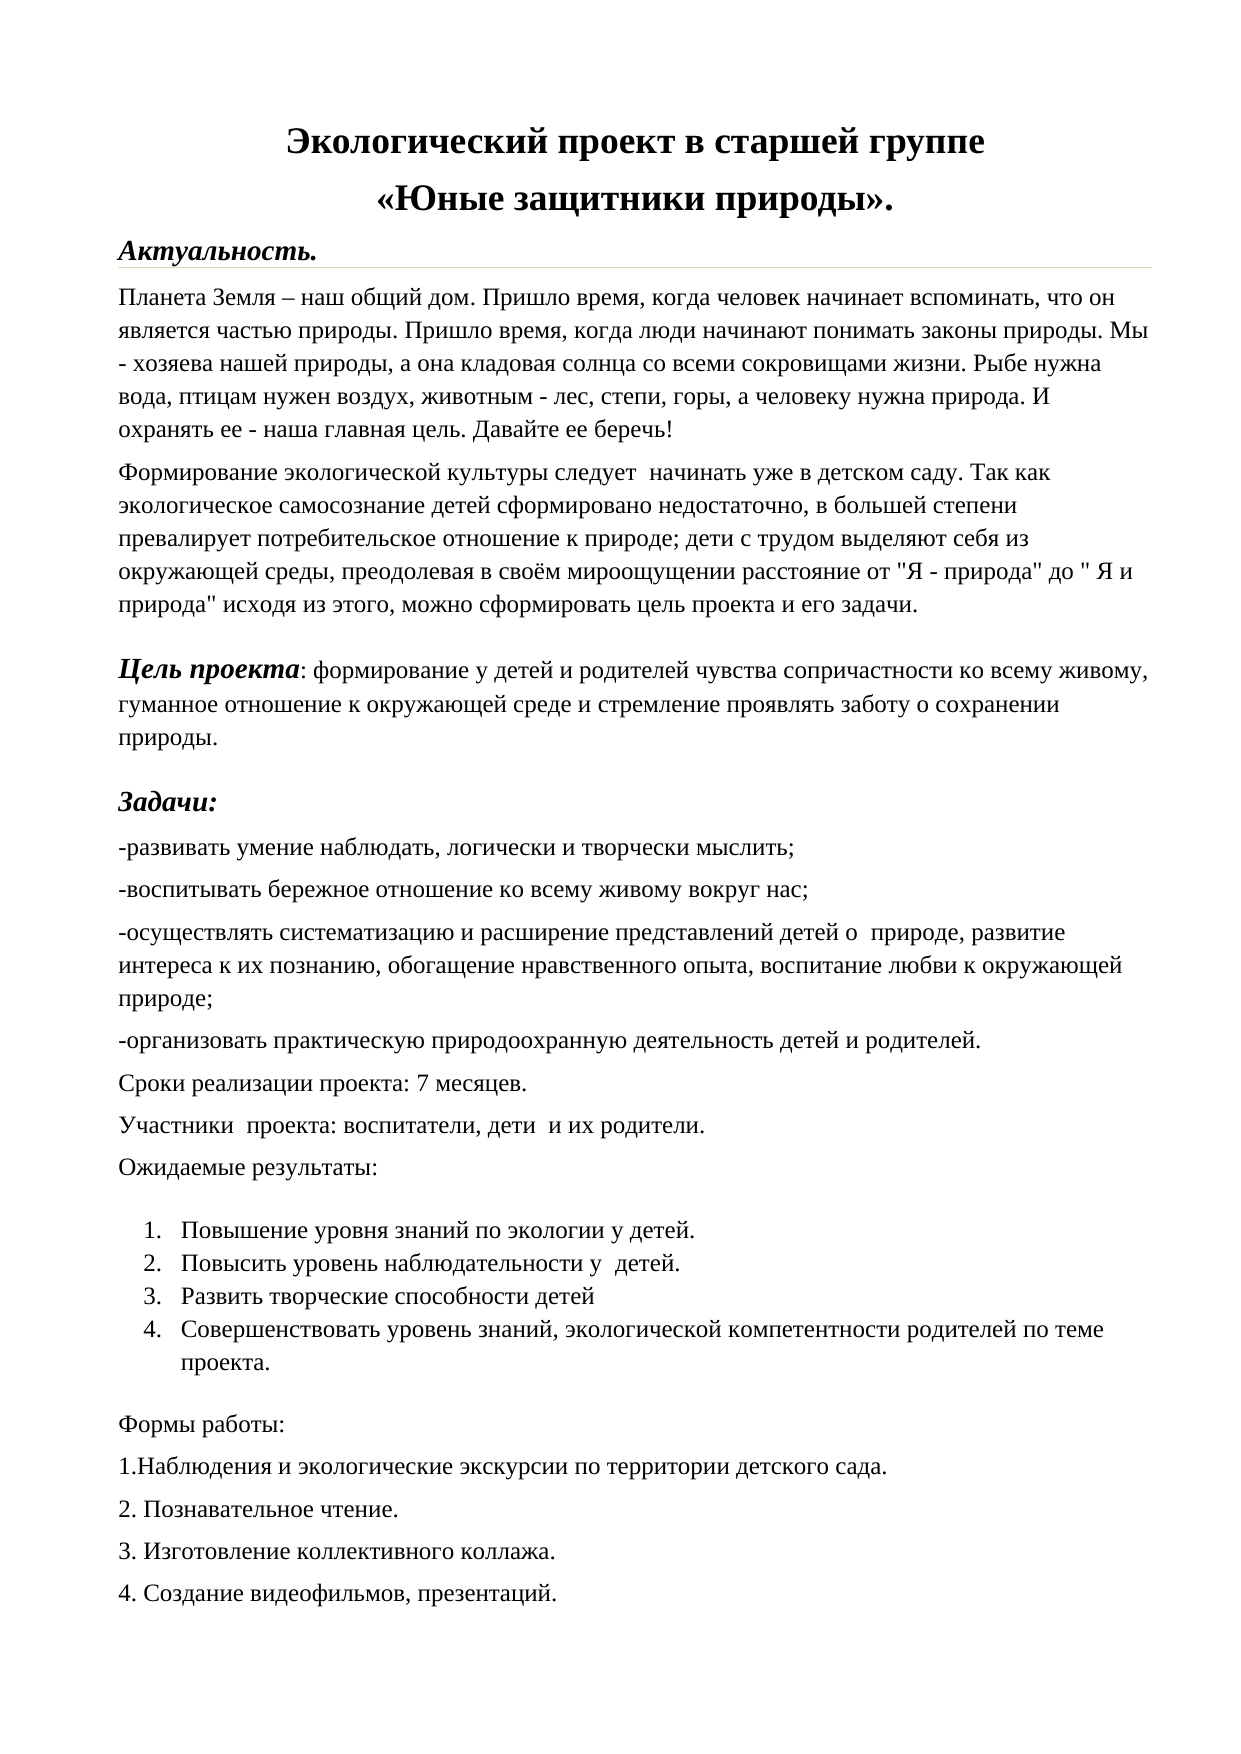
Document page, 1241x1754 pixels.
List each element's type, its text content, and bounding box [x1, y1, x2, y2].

text Планета Земля – наш общий дом. Пришло время, когда человек начинает вспоминать, что он является частью природы. Пришло время, когда люди начинают понимать законы природы. Мы - хозяева нашей природы, а она кладовая солнца со всеми сокровищами жизни. Рыбе нужна вода, птицам нужен воздух, животным - лес, степи, горы, а человеку нужна природа. И охранять ее - наша главная цель. Давайте ее беречь! [118, 282, 1152, 443]
text Актуальность. [118, 233, 1152, 267]
text 1.Наблюдения и экологические экскурсии по территории детского сада. [118, 1451, 1152, 1480]
text 4. Создание видеофильмов, презентаций. [118, 1578, 1152, 1607]
text Цель проекта: формирование у детей и родителей чувства сопричастности ко всему живому, гуманное отношение к окружающей среде и стремление проявлять заботу о сохранении природы. [118, 651, 1152, 751]
text Формы работы: [118, 1409, 1152, 1438]
text «Юные защитники природы». [118, 176, 1152, 219]
list Совершенствовать уровень знаний, экологической компетентности родителей по теме проекта. [143, 1314, 1152, 1376]
text -организовать практическую природоохранную деятельность детей и родителей. [118, 1025, 1152, 1054]
text -воспитывать бережное отношение ко всему живому вокруг нас; [118, 874, 1152, 903]
text Задачи: [118, 784, 1152, 818]
text Участники проекта: воспитатели, дети и их родители. [118, 1110, 1152, 1139]
text Формирование экологической культуры следует начинать уже в детском саду. Так как экологическое самосознание детей сформировано недостаточно, в большей степени превалирует потребительское отношение к природе; дети с трудом выделяют себя из окружающей среды, преодолевая в своём мироощущении расстояние от "Я - природа" до " Я и природа" исходя из этого, можно сформировать цель проекта и его задачи. [118, 457, 1152, 618]
text -развивать умение наблюдать, логически и творчески мыслить; [118, 832, 1152, 861]
list Повысить уровень наблюдательности у детей. [143, 1248, 1152, 1276]
text Сроки реализации проекта: 7 месяцев. [118, 1068, 1152, 1096]
text 3. Изготовление коллективного коллажа. [118, 1536, 1152, 1565]
text Экологический проект в старшей группе [118, 118, 1152, 161]
list Развить творческие способности детей [143, 1281, 1152, 1309]
text -осуществлять систематизацию и расширение представлений детей о природе, развитие интереса к их познанию, обогащение нравственного опыта, воспитание любви к окружающей природе; [118, 917, 1152, 1012]
text Ожидаемые результаты: [118, 1152, 1152, 1181]
list Повышение уровня знаний по экологии у детей. [143, 1215, 1152, 1243]
text 2. Познавательное чтение. [118, 1494, 1152, 1522]
